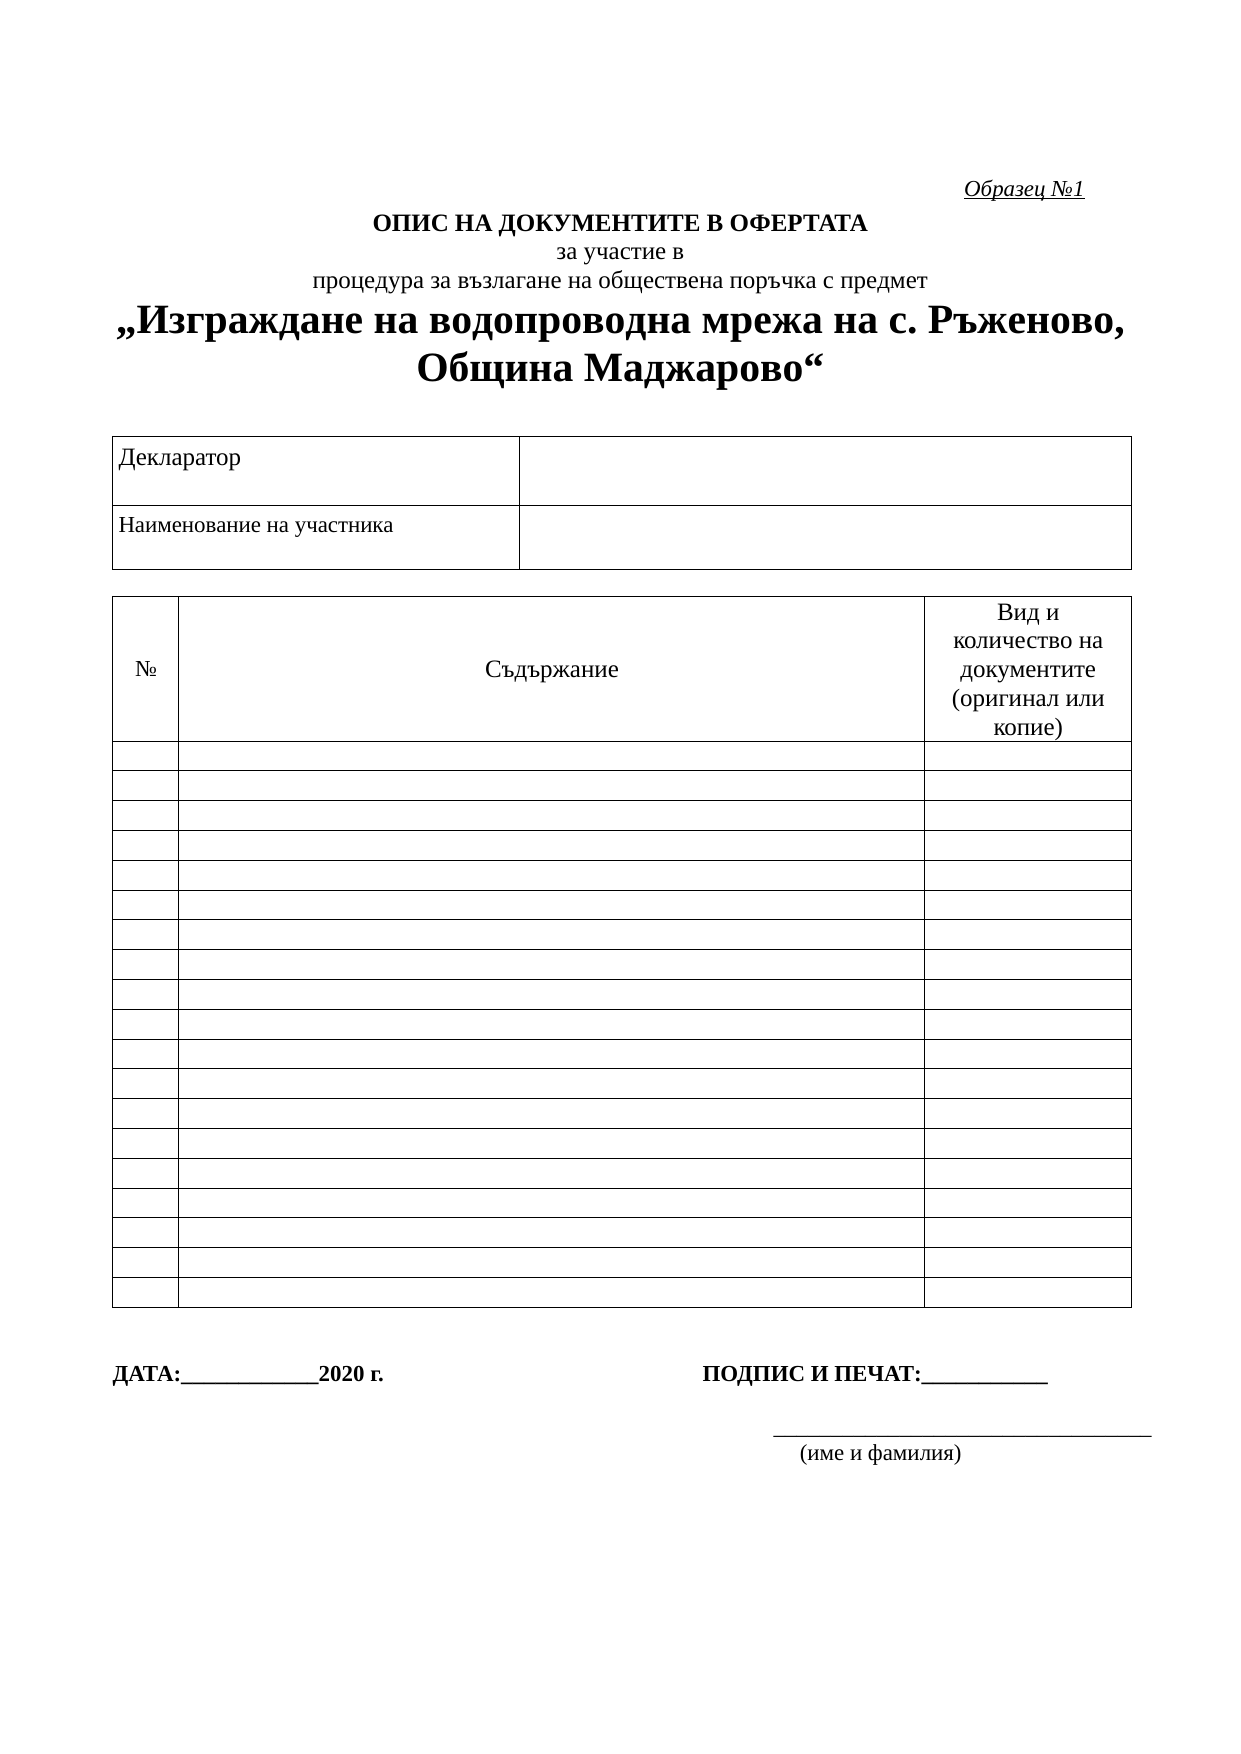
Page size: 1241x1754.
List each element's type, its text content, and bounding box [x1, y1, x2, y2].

table_cell [179, 861, 924, 889]
table_cell [925, 1069, 1131, 1098]
table_cell [925, 771, 1131, 800]
table_cell [925, 891, 1131, 919]
table_cell [179, 1069, 924, 1098]
table_header Съдържание [179, 597, 924, 741]
text (име и фамилия) [112, 1439, 1151, 1466]
table_cell [179, 1129, 924, 1158]
table_cell [925, 831, 1131, 860]
table_cell [179, 742, 924, 770]
table_cell [179, 771, 924, 800]
table_header Декларатор [113, 437, 519, 505]
text ОПИС НА документиТе в офертата [112, 208, 1128, 236]
table_cell [179, 1159, 924, 1187]
table_cell [179, 950, 924, 979]
table_cell [179, 1248, 924, 1277]
table_cell [925, 950, 1131, 979]
table_header [520, 437, 1131, 505]
text Образец №1 [112, 175, 1128, 201]
table_cell [179, 891, 924, 919]
table_cell [113, 1159, 178, 1187]
text за участие в [112, 236, 1128, 265]
table_cell [925, 742, 1131, 770]
table_cell [113, 1189, 178, 1217]
table_cell [179, 920, 924, 949]
table_cell [179, 1010, 924, 1038]
table_cell [113, 742, 178, 770]
table_cell [925, 1159, 1131, 1187]
table_cell [925, 1248, 1131, 1277]
table_cell [179, 980, 924, 1009]
table_cell [113, 771, 178, 800]
table_cell [113, 920, 178, 949]
table_cell [179, 801, 924, 830]
table_cell [179, 1218, 924, 1247]
table_cell [925, 1040, 1131, 1068]
table_cell [925, 801, 1131, 830]
table_cell [113, 1040, 178, 1068]
table_cell [113, 1129, 178, 1158]
table_cell [179, 831, 924, 860]
text _________________________________ [112, 1413, 1151, 1439]
table_cell [113, 1099, 178, 1128]
table_cell [925, 1099, 1131, 1128]
table_cell [925, 1278, 1131, 1307]
table_cell [925, 980, 1131, 1009]
table_cell [113, 861, 178, 889]
table_cell [520, 506, 1131, 569]
table_cell [925, 1189, 1131, 1217]
table_cell [179, 1040, 924, 1068]
table_cell [113, 831, 178, 860]
table_cell [113, 1278, 178, 1307]
table_cell [113, 1248, 178, 1277]
table_cell [113, 1010, 178, 1038]
text ДАТА:____________2020 г. ПОДПИС И ПЕЧАТ:___________ [112, 1360, 1128, 1387]
text процедура за възлагане на обществена поръчка с предмет [112, 265, 1128, 294]
table_cell [179, 1099, 924, 1128]
table_header Вид и количество на документите (оригинал или копие) [925, 597, 1131, 741]
table_cell [925, 1010, 1131, 1038]
table_cell [113, 1218, 178, 1247]
table_cell [179, 1189, 924, 1217]
table_cell Наименование на участника [113, 506, 519, 569]
table_cell [113, 891, 178, 919]
table_cell [925, 1218, 1131, 1247]
table_cell [925, 861, 1131, 889]
table_header № [113, 597, 178, 741]
table_cell [113, 980, 178, 1009]
table_cell [113, 1069, 178, 1098]
text „Изграждане на водопроводна мрежа на с. Ръженово, Община Маджарово“ [112, 294, 1128, 390]
table_cell [925, 920, 1131, 949]
table_cell [925, 1129, 1131, 1158]
table_cell [179, 1278, 924, 1307]
table_cell [113, 950, 178, 979]
table_cell [113, 801, 178, 830]
